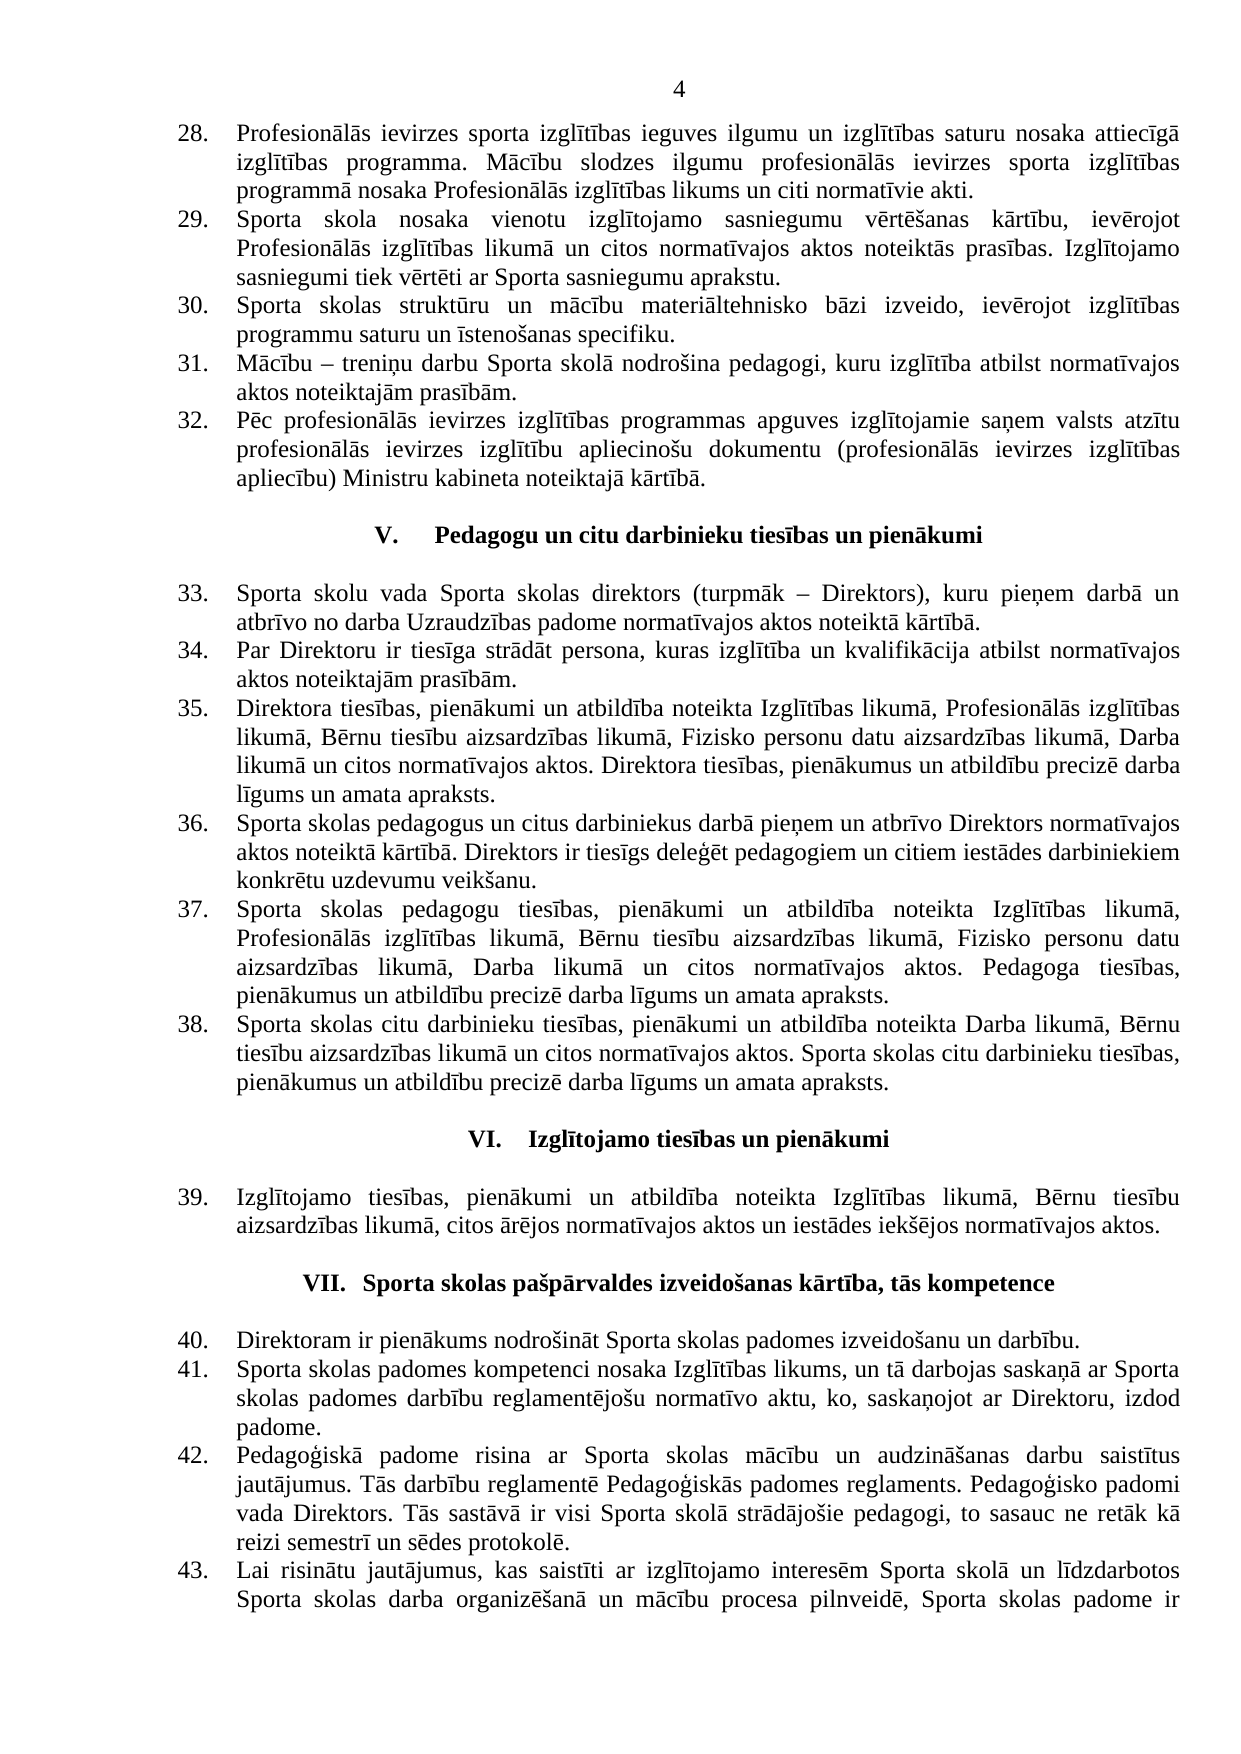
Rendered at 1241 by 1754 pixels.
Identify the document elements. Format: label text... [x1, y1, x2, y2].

list Izglītojamo tiesības un pienākumi [176, 1124, 1181, 1153]
list Sporta skolas citu darbinieku tiesības, pienākumi un atbildība noteikta Darba likumā, Bērnu tiesību aizsardzības likumā un citos normatīvajos aktos. Sporta skolas citu darbinieku tiesības, pienākumus un atbildību precizē darba līgums un amata apraksts. [177, 1009, 1181, 1096]
list Pedagoģiskā padome risina ar Sporta skolas mācību un audzināšanas darbu saistītus jautājumus. Tās darbību reglamentē Pedagoģiskās padomes reglaments. Pedagoģisko padomi vada Direktors. Tās sastāvā ir visi Sporta skolā strādājošie pedagogi, to sasauc ne retāk kā reizi semestrī un sēdes protokolē. [177, 1441, 1181, 1556]
list Par Direktoru ir tiesīga strādāt persona, kuras izglītība un kvalifikācija atbilst normatīvajos aktos noteiktajām prasībām. [177, 636, 1181, 693]
list Profesionālās ievirzes sporta izglītības ieguves ilgumu un izglītības saturu nosaka attiecīgā izglītības programma. Mācību slodzes ilgumu profesionālās ievirzes sporta izglītības programmā nosaka Profesionālās izglītības likums un citi normatīvie akti. [177, 118, 1181, 204]
list Sporta skolas padomes kompetenci nosaka Izglītības likums, un tā darbojas saskaņā ar Sporta skolas padomes darbību reglamentējošu normatīvo aktu, ko, saskaņojot ar Direktoru, izdod padome. [177, 1354, 1181, 1441]
list Izglītojamo tiesības, pienākumi un atbildība noteikta Izglītības likumā, Bērnu tiesību aizsardzības likumā, citos ārējos normatīvajos aktos un iestādes iekšējos normatīvajos aktos. [177, 1182, 1181, 1239]
list Direktora tiesības, pienākumi un atbildība noteikta Izglītības likumā, Profesionālās izglītības likumā, Bērnu tiesību aizsardzības likumā, Fizisko personu datu aizsardzības likumā, Darba likumā un citos normatīvajos aktos. Direktora tiesības, pienākumus un atbildību precizē darba līgums un amata apraksts. [177, 693, 1181, 808]
list Sporta skolas pedagogu tiesības, pienākumi un atbildība noteikta Izglītības likumā, Profesionālās izglītības likumā, Bērnu tiesību aizsardzības likumā, Fizisko personu datu aizsardzības likumā, Darba likumā un citos normatīvajos aktos. Pedagoga tiesības, pienākumus un atbildību precizē darba līgums un amata apraksts. [177, 894, 1181, 1009]
list Sporta skolas pedagogus un citus darbiniekus darbā pieņem un atbrīvo Direktors normatīvajos aktos noteiktā kārtībā. Direktors ir tiesīgs deleģēt pedagogiem un citiem iestādes darbiniekiem konkrētu uzdevumu veikšanu. [177, 808, 1181, 894]
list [177, 1556, 1181, 1613]
list Pēc profesionālās ievirzes izglītības programmas apguves izglītojamie saņem valsts atzītu profesionālās ievirzes izglītību apliecinošu dokumentu (profesionālās ievirzes izglītības apliecību) Ministru kabineta noteiktajā kārtībā. [177, 406, 1181, 492]
list Direktoram ir pienākums nodrošināt Sporta skolas padomes izveidošanu un darbību. [177, 1326, 1181, 1354]
list Sporta skolas pašpārvaldes izveidošanas kārtība, tās kompetence [176, 1268, 1181, 1297]
list Sporta skolas struktūru un mācību materiāltehnisko bāzi izveido, ievērojot izglītības programmu saturu un īstenošanas specifiku. [177, 291, 1181, 348]
list Mācību – treniņu darbu Sporta skolā nodrošina pedagogi, kuru izglītība atbilst normatīvajos aktos noteiktajām prasībām. [177, 348, 1181, 406]
list Sporta skolu vada Sporta skolas direktors (turpmāk – Direktors), kuru pieņem darbā un atbrīvo no darba Uzraudzības padome normatīvajos aktos noteiktā kārtībā. [177, 578, 1181, 636]
list Sporta skola nosaka vienotu izglītojamo sasniegumu vērtēšanas kārtību, ievērojot Profesionālās izglītības likumā un citos normatīvajos aktos noteiktās prasības. Izglītojamo sasniegumi tiek vērtēti ar Sporta sasniegumu aprakstu. [177, 204, 1181, 291]
list Pedagogu un citu darbinieku tiesības un pienākumi [176, 521, 1181, 549]
